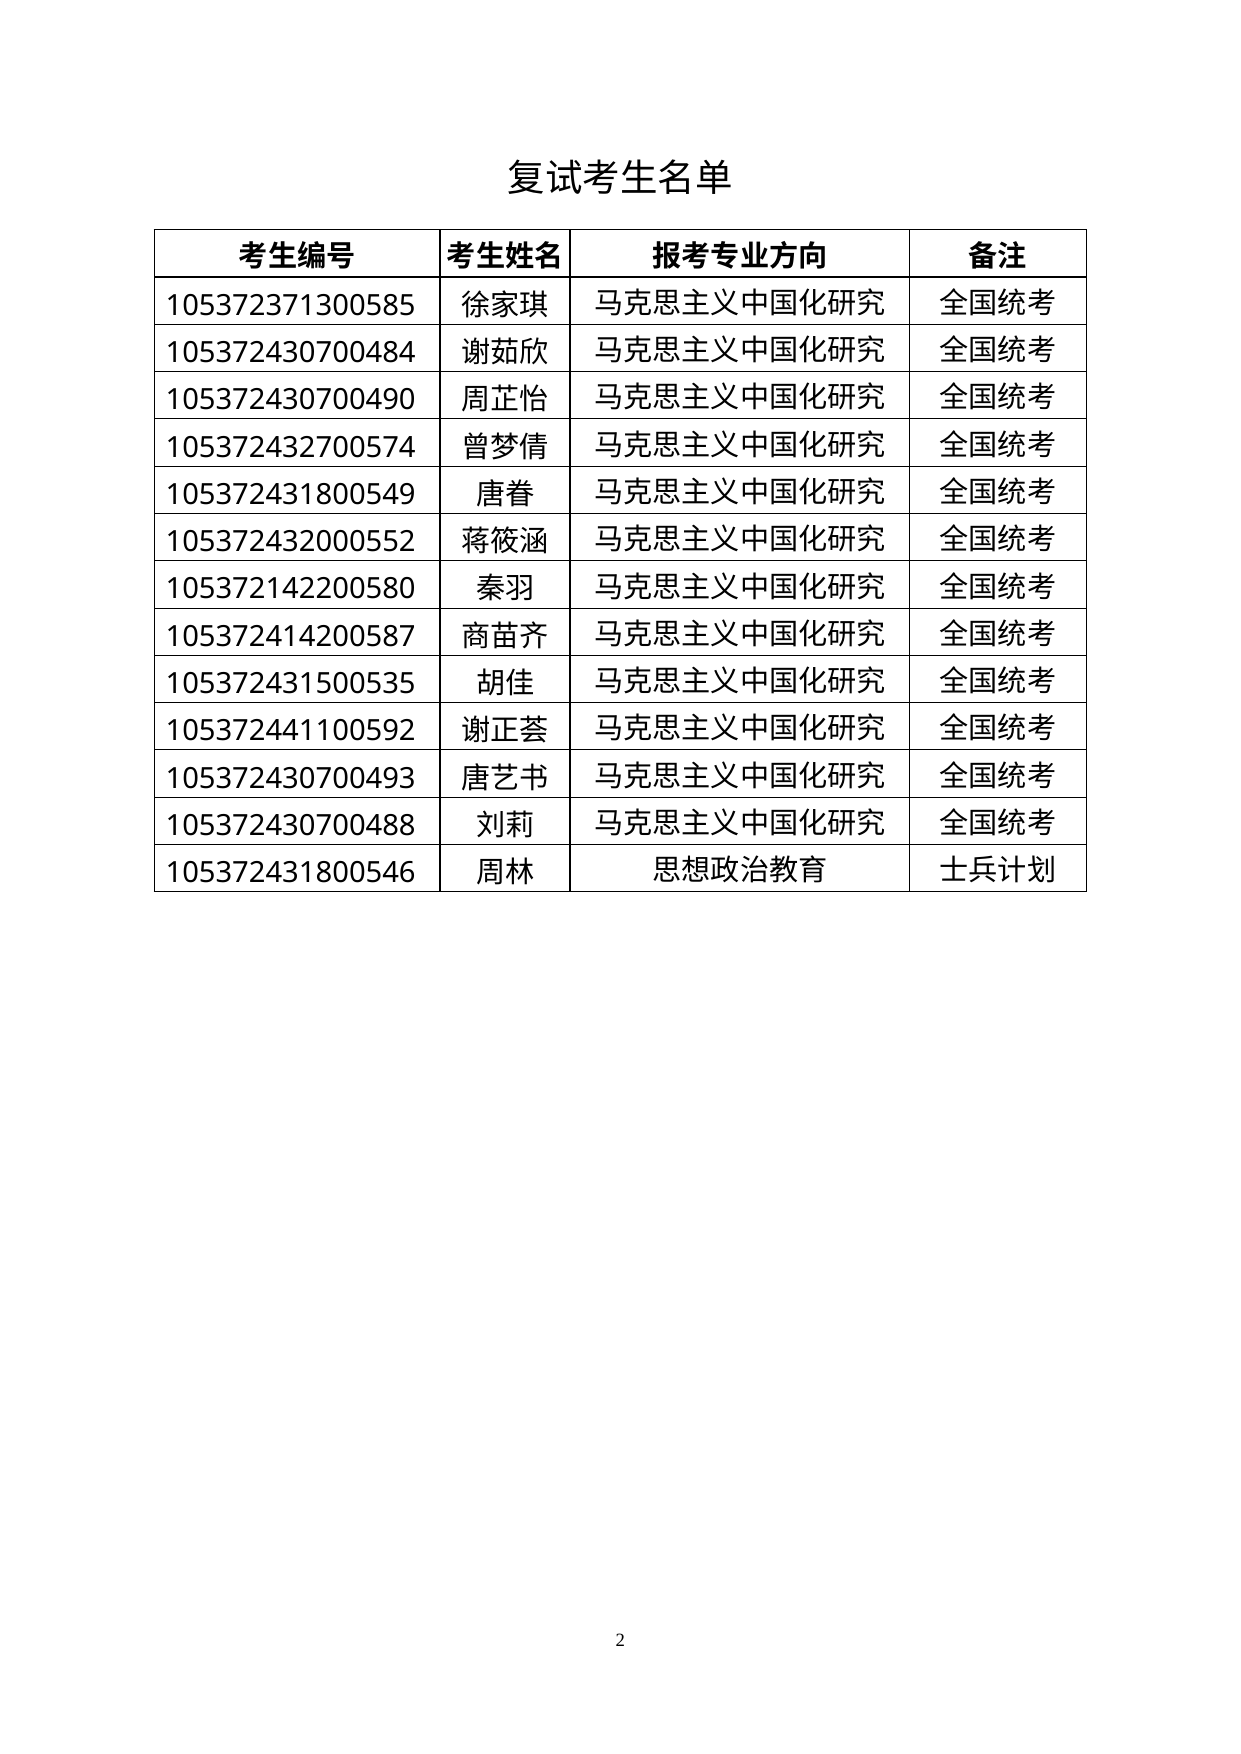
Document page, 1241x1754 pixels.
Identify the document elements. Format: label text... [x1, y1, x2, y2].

table_cell 全国统考 [910, 514, 1086, 560]
table_header 考生姓名 [441, 230, 569, 276]
table_cell 马克思主义中国化研究 [571, 372, 909, 418]
table_cell 马克思主义中国化研究 [571, 609, 909, 655]
table_cell 谢茹欣 [441, 325, 569, 371]
table_cell 全国统考 [910, 609, 1086, 655]
table_cell 105372431500535 [155, 656, 439, 702]
table_cell 全国统考 [910, 372, 1086, 418]
table_cell 全国统考 [910, 325, 1086, 371]
table_cell 马克思主义中国化研究 [571, 750, 909, 797]
table_cell 周林 [441, 845, 569, 891]
table_cell 徐家琪 [441, 278, 569, 324]
table_cell 全国统考 [910, 656, 1086, 702]
table_header 报考专业方向 [571, 230, 909, 276]
table_cell 全国统考 [910, 419, 1086, 466]
text 复试考生名单 [165, 148, 1075, 202]
table_cell 马克思主义中国化研究 [571, 656, 909, 702]
table_cell 全国统考 [910, 798, 1086, 844]
table_cell 马克思主义中国化研究 [571, 561, 909, 607]
table_cell 秦羽 [441, 561, 569, 607]
table_cell 唐眷 [441, 467, 569, 513]
table_cell 105372371300585 [155, 278, 439, 324]
table_cell 马克思主义中国化研究 [571, 278, 909, 324]
table_cell 105372430700490 [155, 372, 439, 418]
table_cell 105372414200587 [155, 609, 439, 655]
table_cell 曾梦倩 [441, 419, 569, 466]
table_cell 马克思主义中国化研究 [571, 419, 909, 466]
table_cell 思想政治教育 [571, 845, 909, 891]
table_cell 蒋筱涵 [441, 514, 569, 560]
table_cell 马克思主义中国化研究 [571, 325, 909, 371]
table_cell 105372430700488 [155, 798, 439, 844]
table_cell 士兵计划 [910, 845, 1086, 891]
table_cell 马克思主义中国化研究 [571, 703, 909, 749]
table_cell 全国统考 [910, 703, 1086, 749]
table_cell 刘莉 [441, 798, 569, 844]
table_header 备注 [910, 230, 1086, 276]
table_cell 谢正荟 [441, 703, 569, 749]
table_cell 马克思主义中国化研究 [571, 467, 909, 513]
table_cell 105372430700493 [155, 750, 439, 797]
table_cell 胡佳 [441, 656, 569, 702]
table_cell 全国统考 [910, 278, 1086, 324]
table_cell 全国统考 [910, 467, 1086, 513]
table_cell 105372142200580 [155, 561, 439, 607]
table_cell 全国统考 [910, 561, 1086, 607]
table_cell 105372441100592 [155, 703, 439, 749]
table_cell 105372431800546 [155, 845, 439, 891]
table_cell 105372431800549 [155, 467, 439, 513]
table_cell 唐艺书 [441, 750, 569, 797]
table_cell 105372432000552 [155, 514, 439, 560]
table_cell 全国统考 [910, 750, 1086, 797]
table_cell 马克思主义中国化研究 [571, 514, 909, 560]
table_cell 105372430700484 [155, 325, 439, 371]
table_cell 105372432700574 [155, 419, 439, 466]
table_cell 周芷怡 [441, 372, 569, 418]
table_cell 商苗齐 [441, 609, 569, 655]
table_header 考生编号 [155, 230, 439, 276]
table_cell 马克思主义中国化研究 [571, 798, 909, 844]
